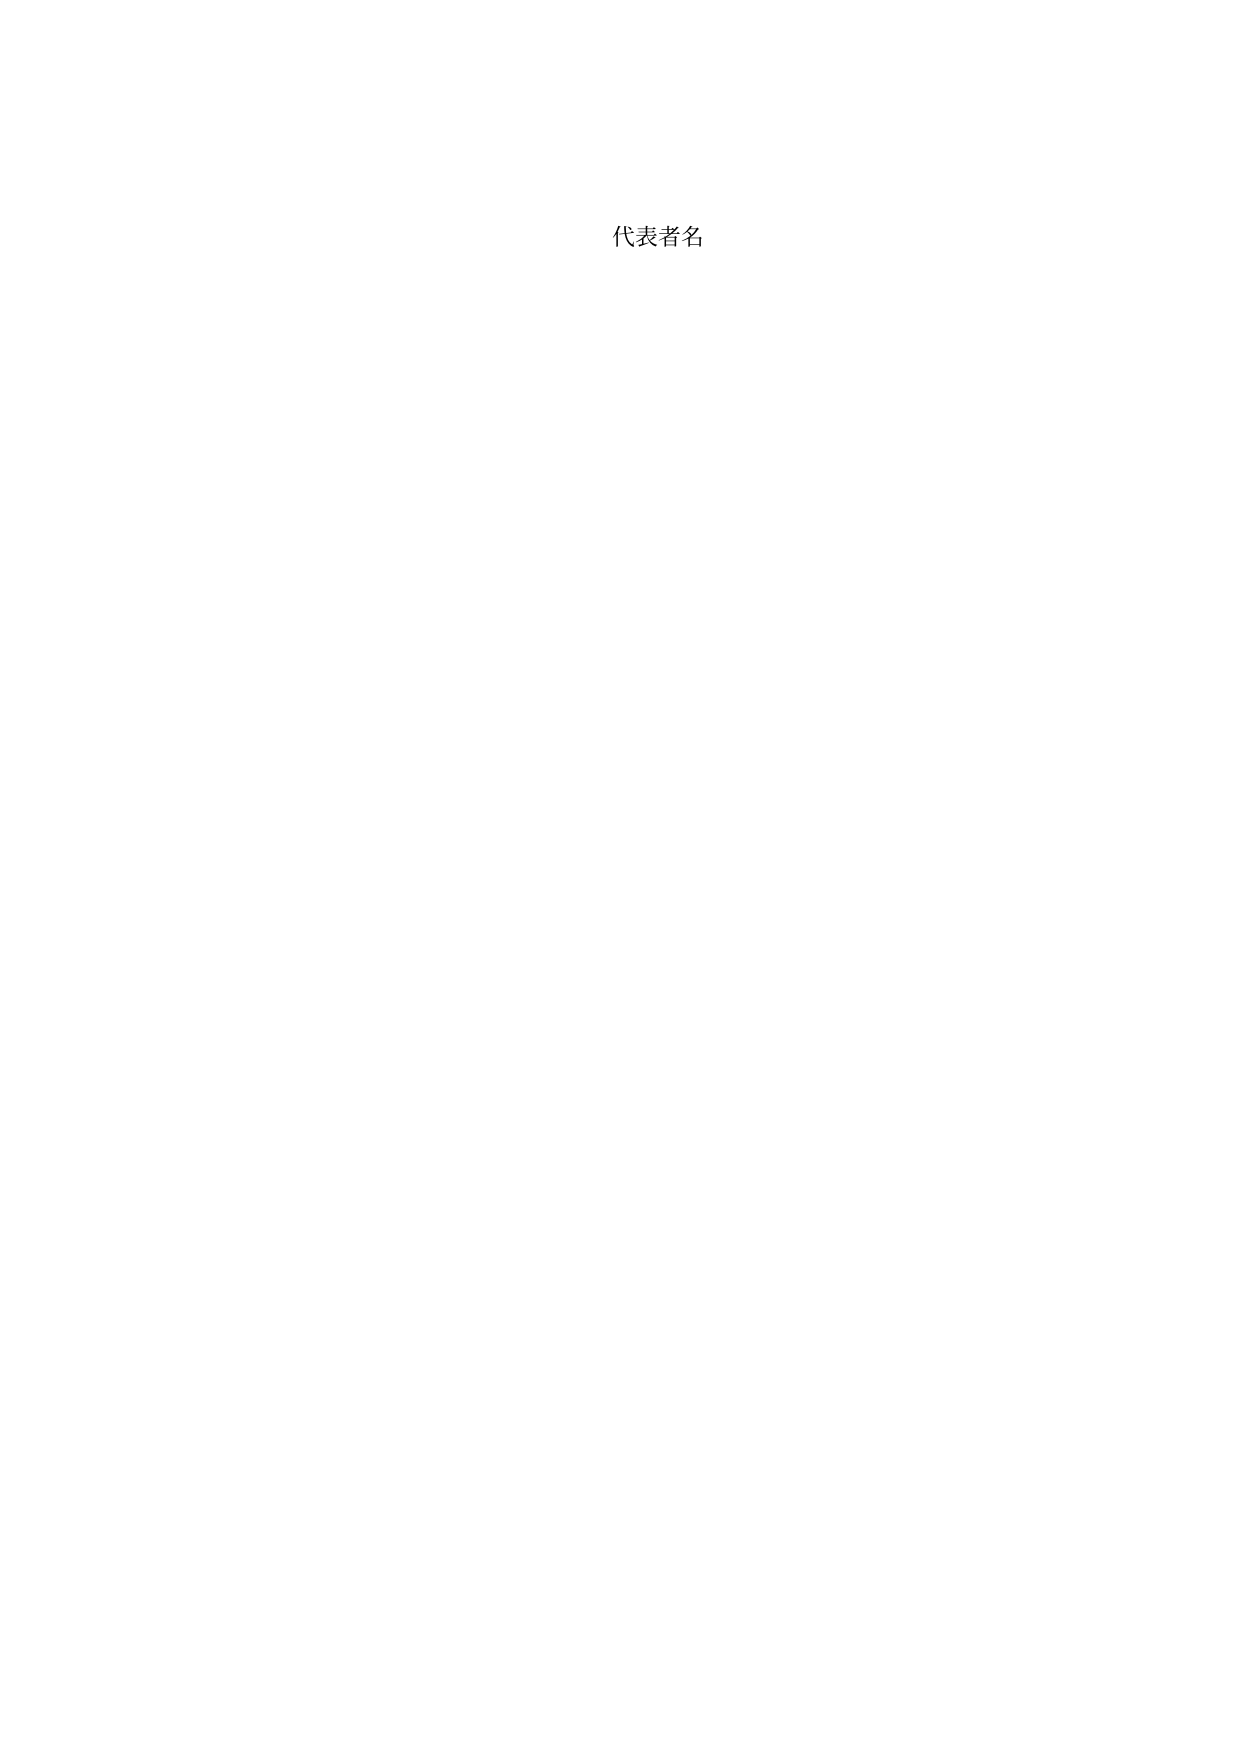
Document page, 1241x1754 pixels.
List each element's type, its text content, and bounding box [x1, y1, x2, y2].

text 代表者名 [498, 217, 1063, 254]
